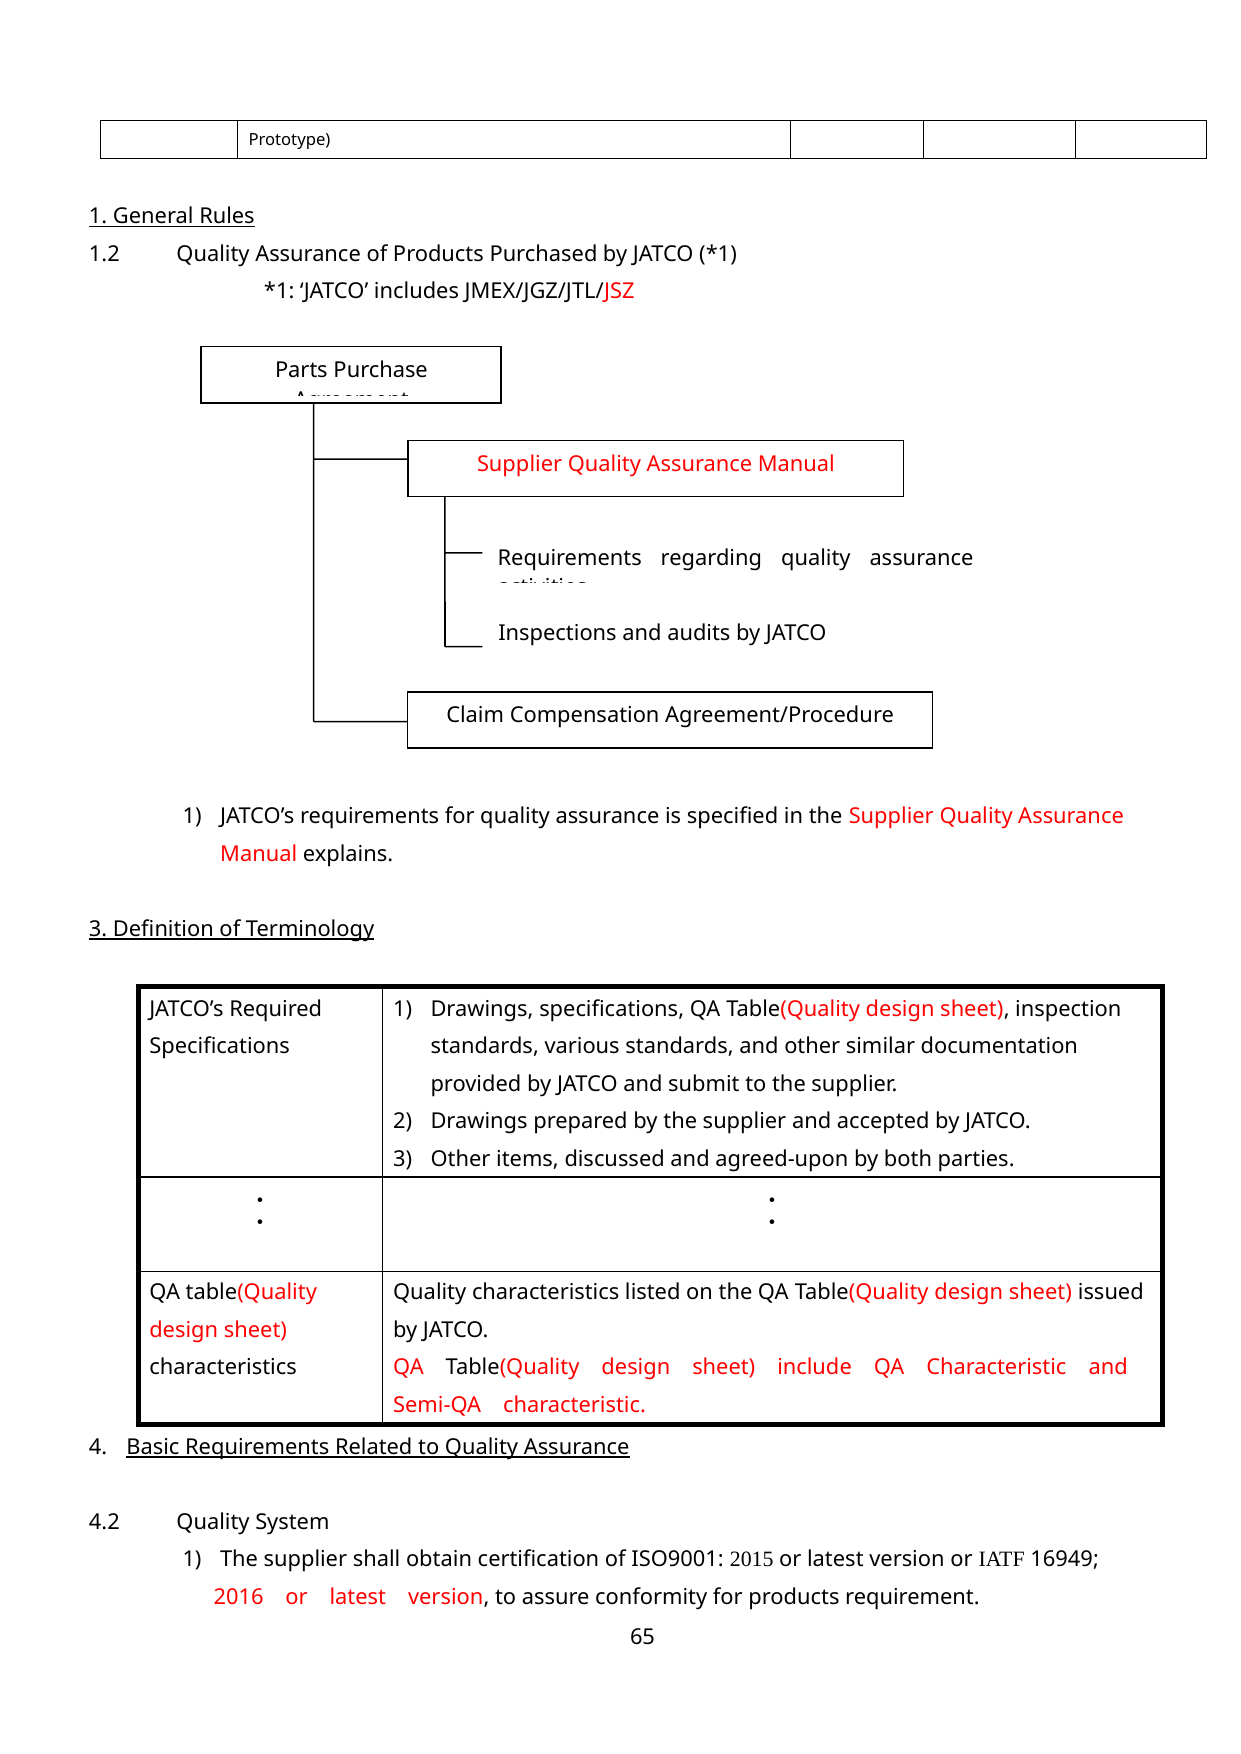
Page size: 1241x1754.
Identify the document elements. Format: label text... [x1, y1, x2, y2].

text 1. General Rules [89, 197, 1196, 234]
text 1.2 Quality Assurance of Products Purchased by JATCO (*1) [89, 234, 1196, 272]
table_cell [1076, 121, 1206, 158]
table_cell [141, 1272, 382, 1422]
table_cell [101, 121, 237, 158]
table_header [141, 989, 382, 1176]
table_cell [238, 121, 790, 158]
text 3. Definition of Terminology [89, 909, 1196, 947]
text 2016 or latest version, to assure conformity for products requirement. [213, 1577, 1196, 1614]
text *1: ‘JATCO’ includes JMEX/JGZ/JTL/JSZ [89, 272, 1196, 309]
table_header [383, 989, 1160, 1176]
text 4.2 Quality System [89, 1502, 1196, 1539]
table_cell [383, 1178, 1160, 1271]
list The supplier shall obtain certification of ISO9001: 2015 or latest version or IATF 16949; [182, 1539, 1196, 1577]
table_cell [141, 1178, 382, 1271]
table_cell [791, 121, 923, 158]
list JATCO’s requirements for quality assurance is specified in the Supplier Quality Assurance Manual explains. [182, 797, 1196, 872]
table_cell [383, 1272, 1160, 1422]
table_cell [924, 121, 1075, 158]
list Basic Requirements Related to Quality Assurance [89, 1427, 1196, 1464]
